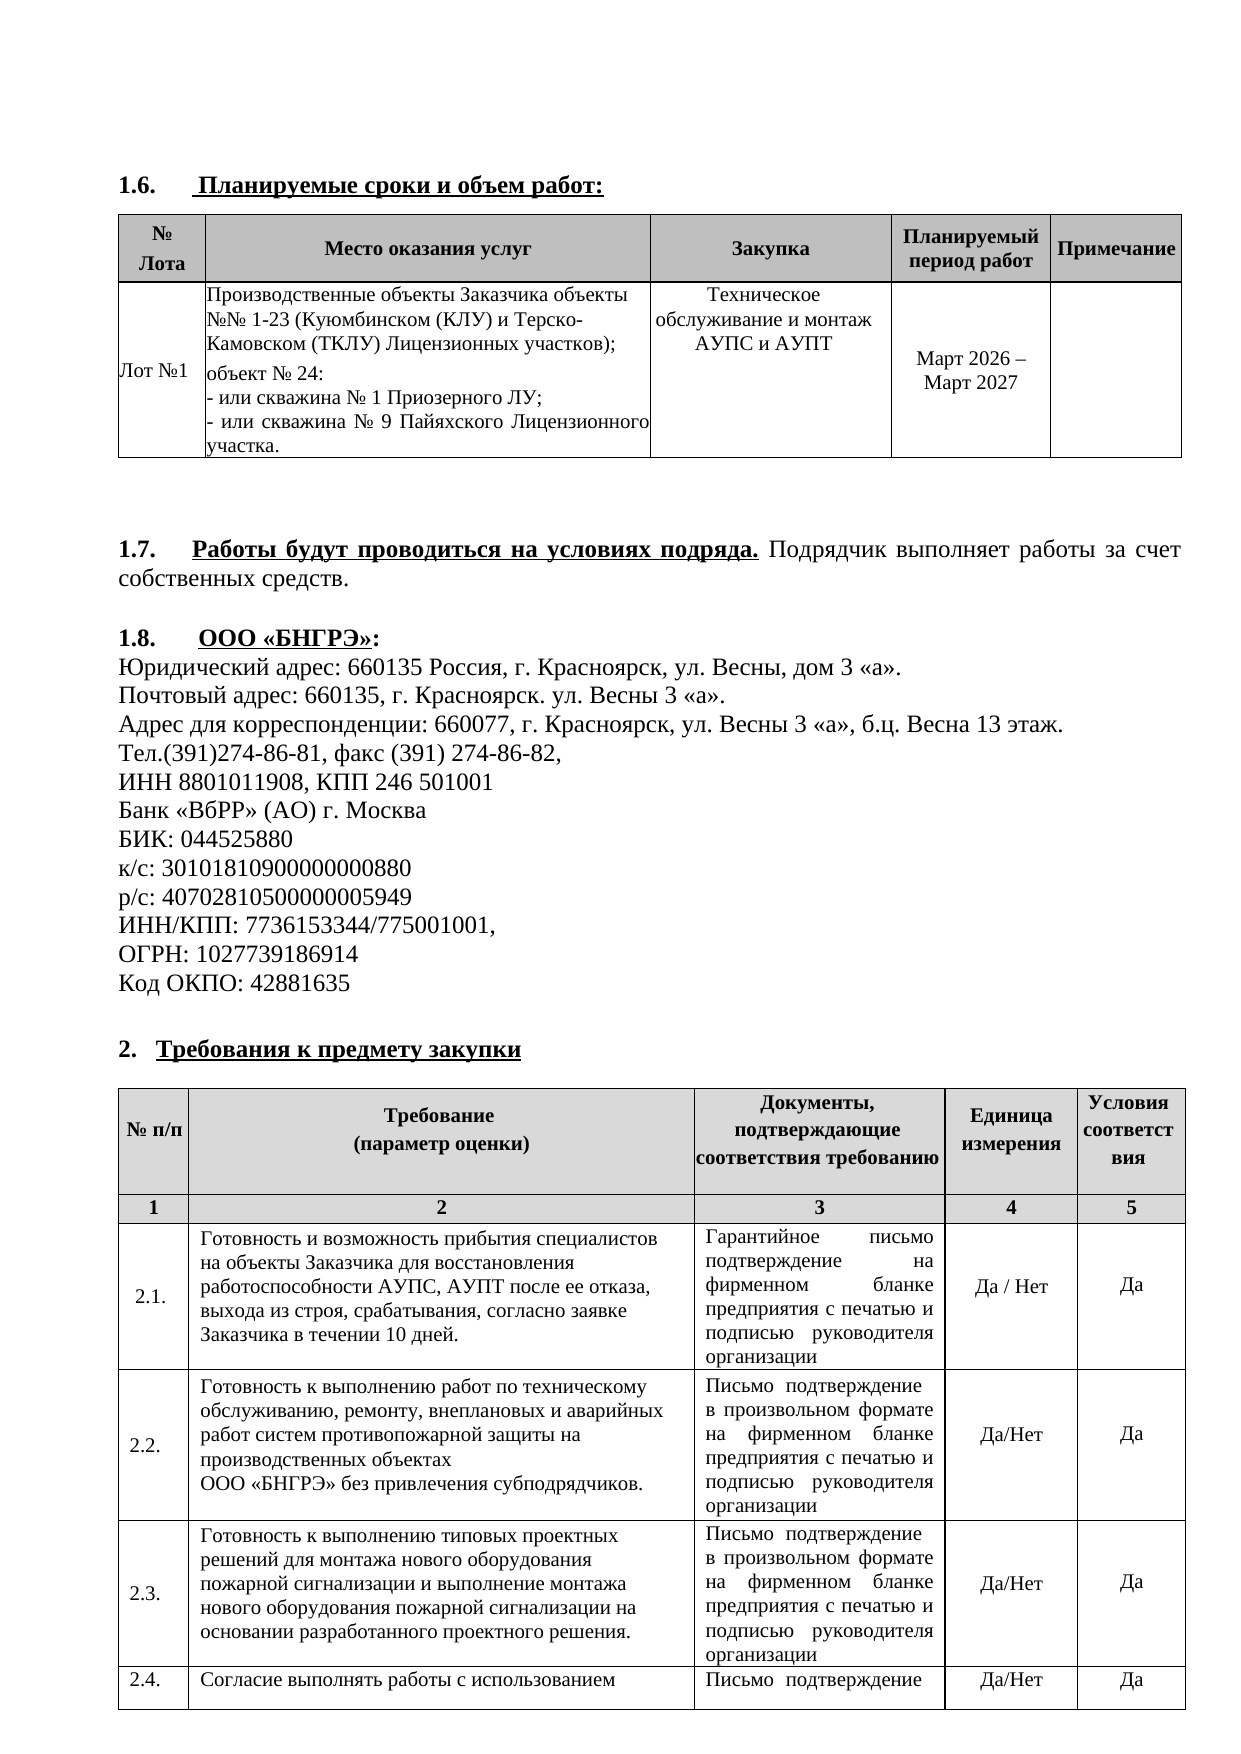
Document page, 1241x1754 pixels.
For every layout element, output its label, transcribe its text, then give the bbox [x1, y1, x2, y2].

table_cell Да/Нет [946, 1370, 1077, 1520]
table_cell Лот №1 [119, 283, 205, 457]
table_cell Готовность и возможность прибытия специалистов на объекты Заказчика для восстановления работоспособности АУПС, АУПТ после ее отказа, выхода из строя, срабатывания, согласно заявке Заказчика в течении 10 дней. [189, 1224, 694, 1368]
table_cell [189, 1667, 694, 1708]
table_cell [119, 1370, 188, 1520]
table_header № Лота [119, 215, 205, 281]
list ИНН/КПП: 7736153344/775001001, [118, 911, 1181, 939]
list Почтовый адрес: 660135, г. Красноярск. ул. Весны 3 «а». [118, 681, 1181, 709]
list Требования к предмету закупки [118, 1034, 1181, 1063]
table_cell Да [1078, 1370, 1185, 1520]
list к/с: 30101810900000000880 [118, 853, 1181, 882]
table_cell 4 [946, 1195, 1077, 1223]
table_header Планируемый период работ [892, 215, 1050, 281]
list Тел.(391)274-86-81, факс (391) 274-86-82, [118, 738, 1181, 767]
table_header Место оказания услуг [206, 215, 650, 281]
table_cell Готовность к выполнению работ по техническому обслуживанию, ремонту, внеплановых и аварийных работ систем противопожарной защиты на производственных объектах ООО «БНГРЭ» без привлечения субподрядчиков. [189, 1370, 694, 1520]
table_header Закупка [651, 215, 891, 281]
table_cell [119, 1521, 188, 1666]
table_cell Да/Нет [946, 1667, 1077, 1708]
list Банк «ВбРР» (АО) г. Москва [118, 796, 1181, 824]
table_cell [695, 1521, 944, 1666]
table_cell 3 [695, 1195, 944, 1223]
table_header Единица измерения [946, 1089, 1077, 1194]
list БИК: 044525880 [118, 824, 1181, 853]
table_cell Техническое обслуживание и монтаж АУПС и АУПТ [651, 283, 891, 457]
table_cell 1 [119, 1195, 188, 1223]
table_cell Да/Нет [946, 1521, 1077, 1666]
table_header Документы, подтверждающие соответствия требованию [695, 1089, 944, 1194]
table_cell Готовность к выполнению типовых проектных решений для монтажа нового оборудования пожарной сигнализации и выполнение монтажа нового оборудования пожарной сигнализации на основании разработанного проектного решения. [189, 1521, 694, 1666]
table_cell Да [1078, 1224, 1185, 1368]
table_cell 5 [1078, 1195, 1185, 1223]
list Адрес для корреспонденции: 660077, г. Красноярск, ул. Весны 3 «а», б.ц. Весна 13 этаж. [118, 709, 1181, 738]
table_cell [119, 1224, 188, 1368]
table_cell Да / Нет [946, 1224, 1077, 1368]
list Работы будут проводиться на условиях подряда. Подрядчик выполняет работы за счет собственных средств. [118, 534, 1181, 591]
table_cell 2 [189, 1195, 694, 1223]
table_cell [119, 1667, 188, 1708]
table_cell Письмо подтверждение в произвольном формате на фирменном бланке предприятия с печатью и подписью руководителя организации [695, 1370, 944, 1520]
table_header Условия соответствия [1078, 1089, 1185, 1194]
list ООО «БНГРЭ»: [118, 623, 1181, 652]
list р/с: 40702810500000005949 [118, 882, 1181, 911]
list ОГРН: 1027739186914 [118, 939, 1181, 968]
table_cell Да [1078, 1521, 1185, 1666]
table_cell Гарантийное письмо подтверждение на фирменном бланке предприятия с печатью и подписью руководителя организации [695, 1224, 944, 1368]
list ИНН 8801011908, КПП 246 501001 [118, 767, 1181, 796]
table_header Примечание [1051, 215, 1181, 281]
table_header Требование (параметр оценки) [189, 1089, 694, 1194]
table_header № п/п [119, 1089, 188, 1194]
table_cell [1051, 283, 1181, 457]
table_cell Март 2026 – Март 2027 [892, 283, 1050, 457]
table_cell Производственные объекты Заказчика объекты №№ 1-23 (Куюмбинском (КЛУ) и Терско-Камовском (ТКЛУ) Лицензионных участков); объект № 24: - или скважина № 1 Приозерного ЛУ; - или скважина № 9 Пайяхского Лицензионного участка. [206, 283, 650, 457]
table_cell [695, 1667, 944, 1708]
list Планируемые сроки и объем работ: [118, 170, 1181, 199]
table_cell Да [1078, 1667, 1185, 1708]
list Юридический адрес: 660135 Россия, г. Красноярск, ул. Весны, дом 3 «а». [118, 652, 1181, 681]
list Код ОКПО: 42881635 [118, 968, 1181, 997]
